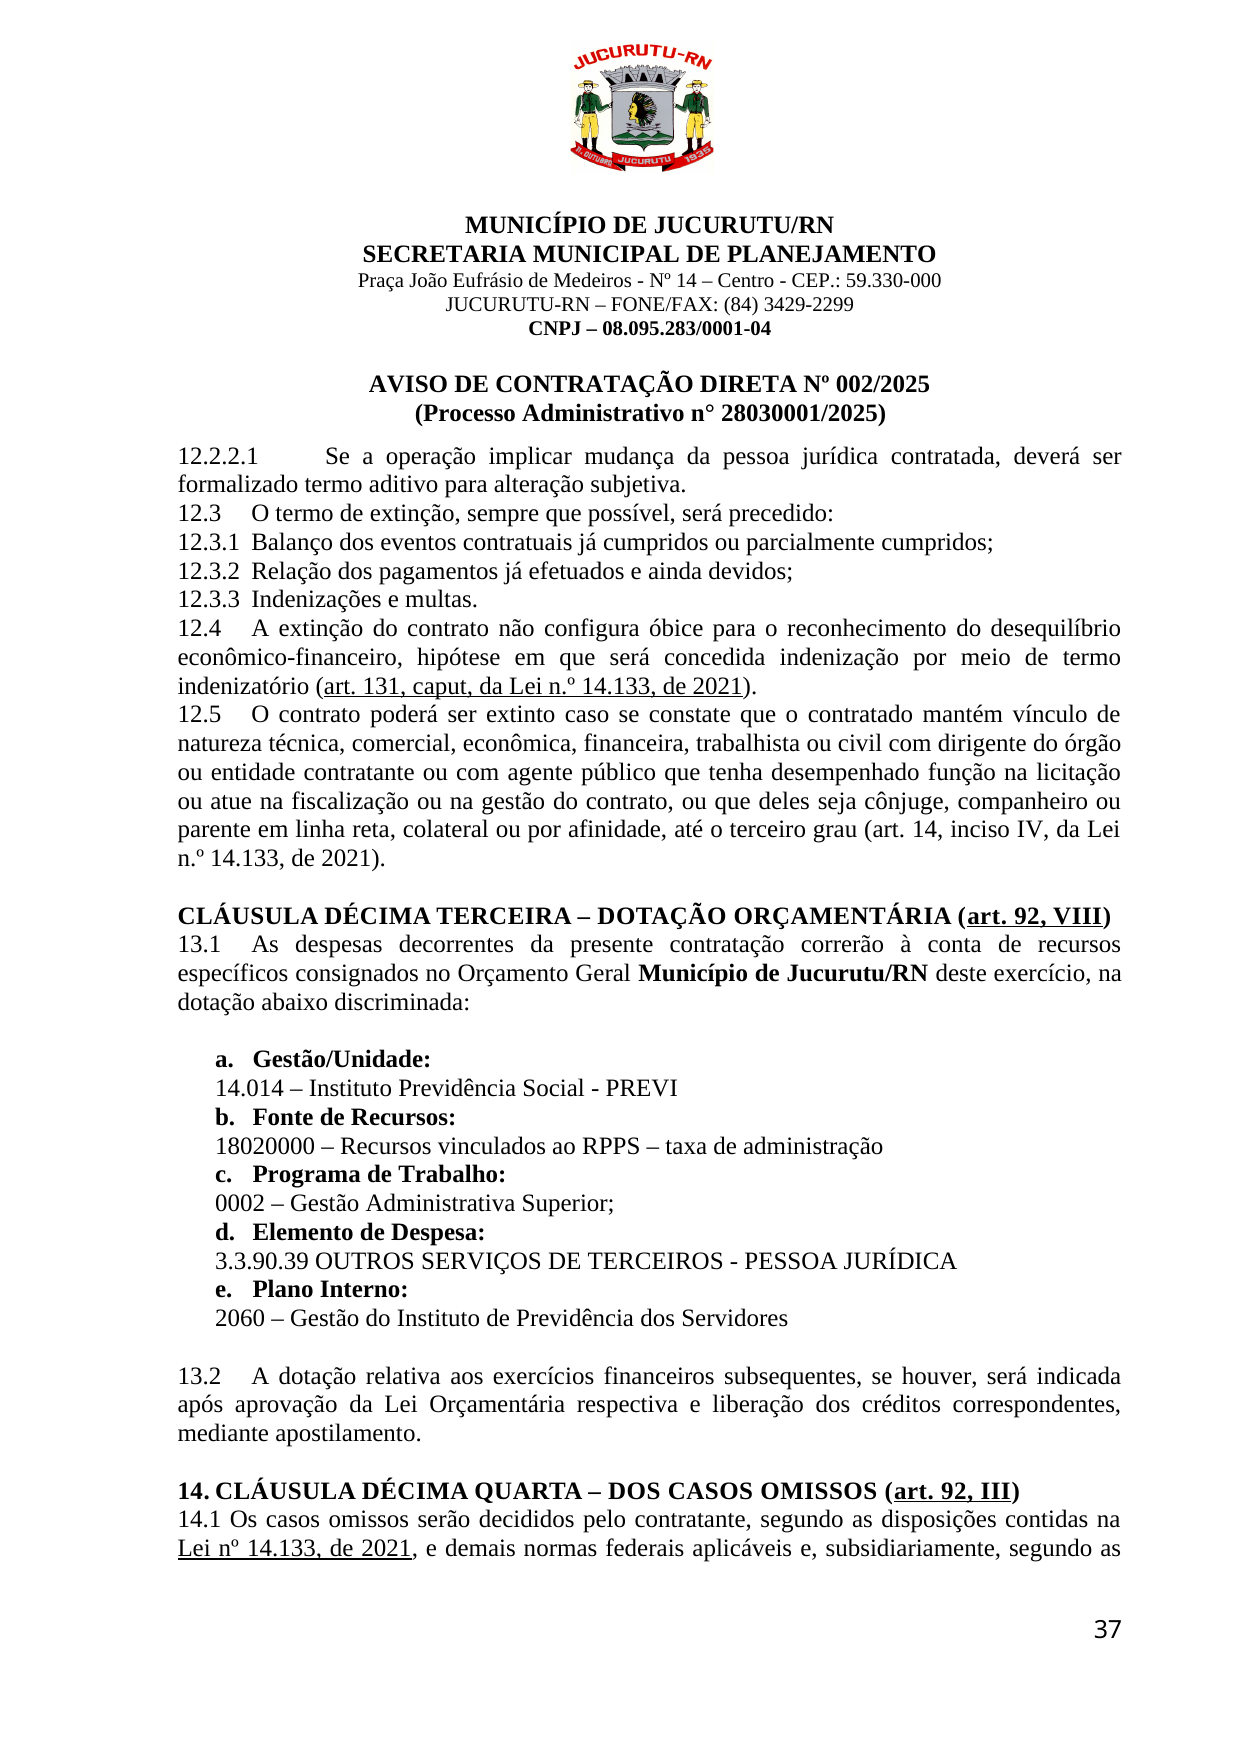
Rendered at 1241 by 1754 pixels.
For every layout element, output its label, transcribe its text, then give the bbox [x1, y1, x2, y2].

list Se a operação implicar mudança da pessoa jurídica contratada, deverá ser formalizado termo aditivo para alteração subjetiva. [177, 441, 1122, 498]
list O contrato poderá ser extinto caso se constate que o contratado mantém vínculo de natureza técnica, comercial, econômica, financeira, trabalhista ou civil com dirigente do órgão ou entidade contratante ou com agente público que tenha desempenhado função na licitação ou atue na fiscalização ou na gestão do contrato, ou que deles seja cônjuge, companheiro ou parente em linha reta, colateral ou por afinidade, até o terceiro grau (art. 14, inciso IV, da Lei n.º 14.133, de 2021). [177, 699, 1122, 872]
list Balanço dos eventos contratuais já cumpridos ou parcialmente cumpridos; [177, 527, 1122, 556]
list Fonte de Recursos: [215, 1102, 1122, 1131]
text 2060 – Gestão do Instituto de Previdência dos Servidores [215, 1303, 1122, 1332]
list Indenizações e multas. [177, 584, 1122, 613]
list Gestão/Unidade: [215, 1044, 1122, 1073]
text CLÁUSULA DÉCIMA TERCEIRA – DOTAÇÃO ORÇAMENTÁRIA (art. 92, VIII) [177, 901, 1122, 929]
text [177, 1504, 1122, 1562]
text 3.3.90.39 OUTROS SERVIÇOS DE TERCEIROS - PESSOA JURÍDICA [177, 1246, 1122, 1274]
list Relação dos pagamentos já efetuados e ainda devidos; [177, 556, 1122, 584]
text 18020000 – Recursos vinculados ao RPPS – taxa de administração [215, 1131, 1122, 1159]
text 14.014 – Instituto Previdência Social - PREVI [215, 1073, 1122, 1102]
list A dotação relativa aos exercícios financeiros subsequentes, se houver, será indicada após aprovação da Lei Orçamentária respectiva e liberação dos créditos correspondentes, mediante apostilamento. [177, 1361, 1122, 1447]
list A extinção do contrato não configura óbice para o reconhecimento do desequilíbrio econômico-financeiro, hipótese em que será concedida indenização por meio de termo indenizatório (art. 131, caput, da Lei n.º 14.133, de 2021). [177, 613, 1122, 699]
list CLÁUSULA DÉCIMA QUARTA – DOS CASOS OMISSOS (art. 92, III) [177, 1476, 1122, 1504]
list O termo de extinção, sempre que possível, será precedido: [177, 498, 1122, 527]
list Elemento de Despesa: [215, 1217, 1122, 1246]
list Plano Interno: [215, 1274, 1122, 1303]
list Programa de Trabalho: [215, 1159, 1122, 1188]
text 0002 – Gestão Administrativa Superior; [215, 1188, 1122, 1217]
list As despesas decorrentes da presente contratação correrão à conta de recursos específicos consignados no Orçamento Geral Município de Jucurutu/RN deste exercício, na dotação abaixo discriminada: [177, 929, 1122, 1016]
